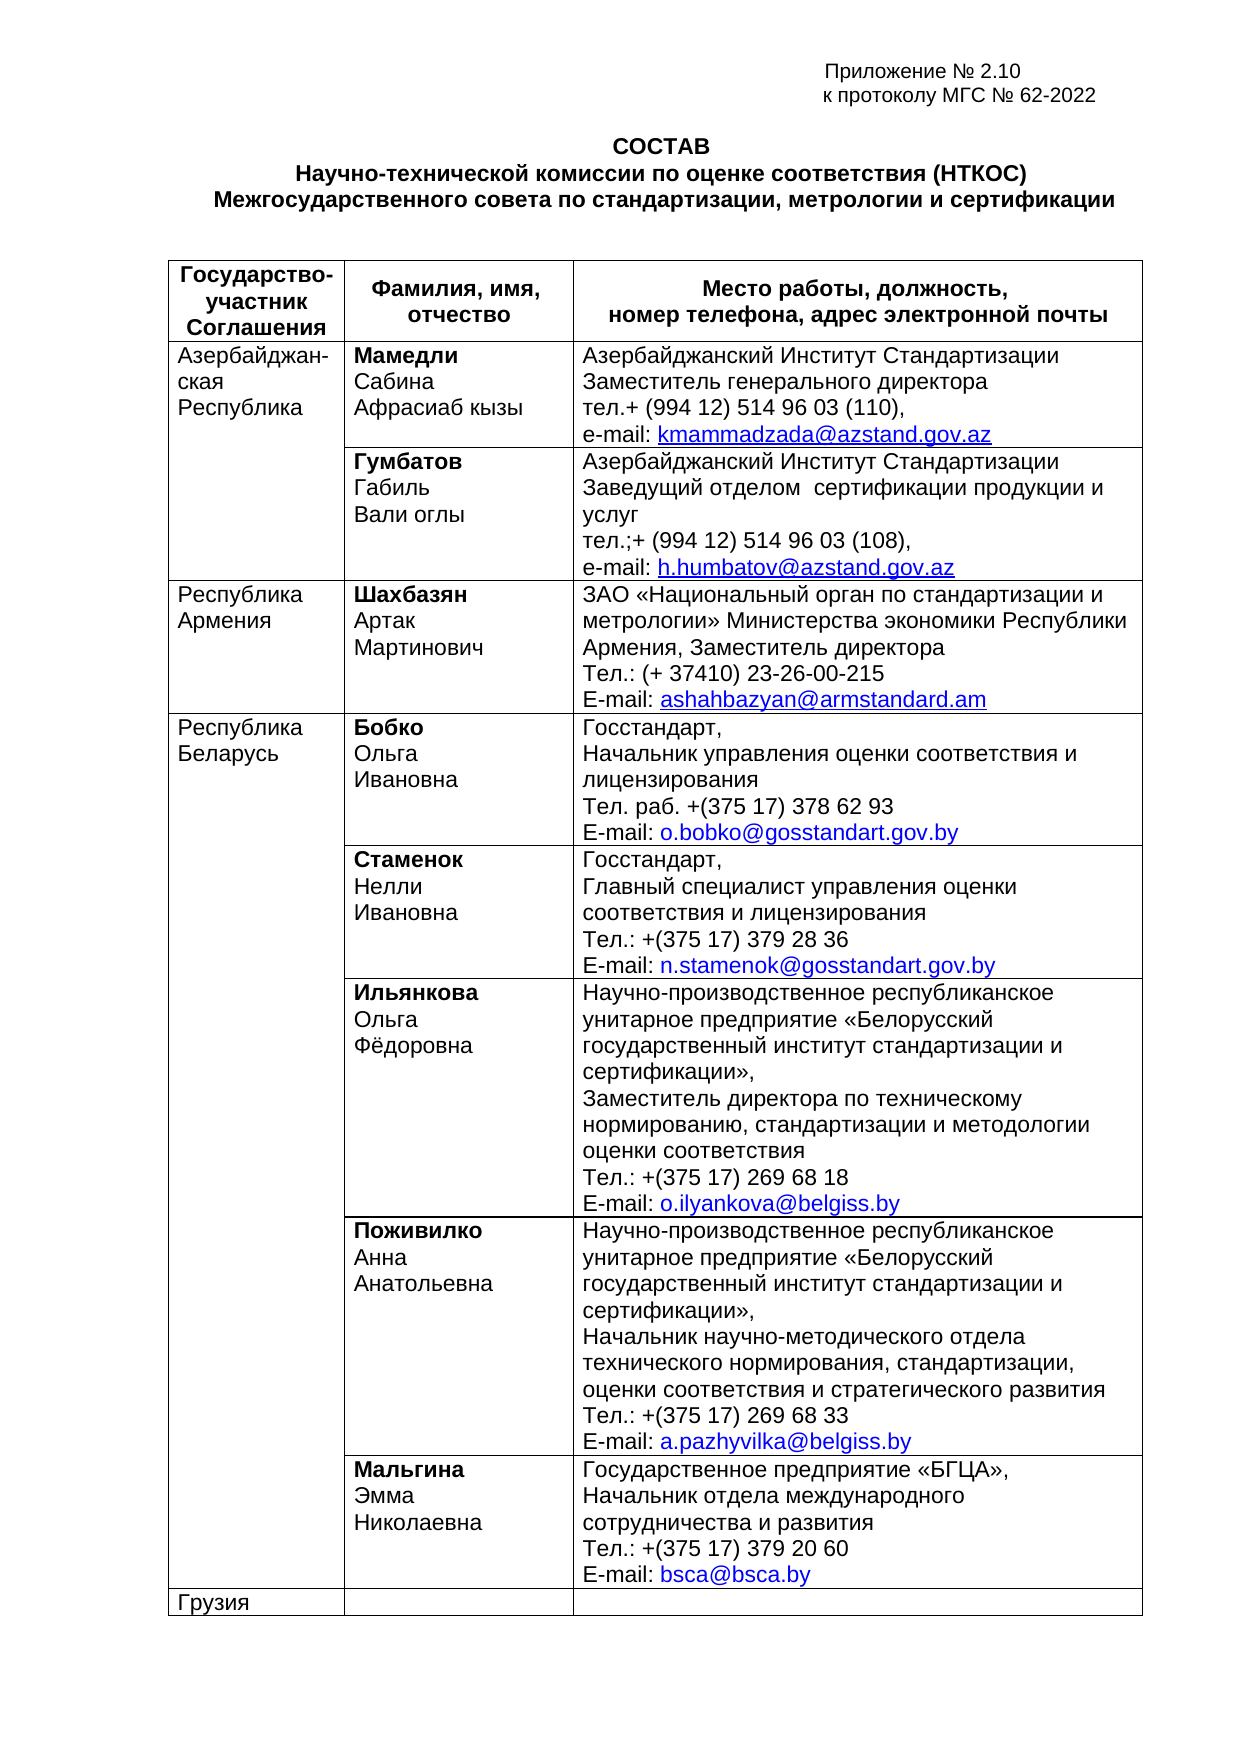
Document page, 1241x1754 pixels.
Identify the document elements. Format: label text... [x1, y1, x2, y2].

table_cell Грузия [169, 1589, 344, 1615]
table_cell Бобко Ольга Ивановна [345, 714, 573, 845]
table_cell Азербайджанский Институт Стандартизации Заместитель генерального директора тел.+ (994 12) 514 96 03 (110), e-mail: kmammadzada@azstand.gov.az [574, 342, 1142, 447]
table_cell ЗАО «Национальный орган по стандартизации и метрологии» Министерства экономики Республики Армения, Заместитель директора Тел.: (+ 37410) 23-26-00-215 Е-mail: ashahbazyan@armstandard.am [574, 581, 1142, 713]
table_cell Госстандарт, Начальник управления оценки соответствия и лицензирования Тел. раб. +(375 17) 378 62 93 E-mail: o.bobko@gosstandart.gov.by [574, 714, 1142, 845]
table_header Фамилия, имя, отчество [345, 261, 573, 341]
table_cell Республика Армения [169, 581, 344, 713]
table_cell Шахбазян Артак Мартинович [345, 581, 573, 713]
table_cell Мамедли Сабина Афрасиаб кызы [345, 342, 573, 447]
table_cell Азербайджан-ская Республика [169, 342, 344, 580]
title СОСТАВ Научно-технической комиссии по оценке соответствия (НТКОС) Межгосударственного совета по стандартизации, метрологии и сертификации [177, 133, 1152, 212]
table_cell Госстандарт, Главный специалист управления оценки соответствия и лицензирования Тел.: +(375 17) 379 28 36 E-mail: n.stamenok@gosstandart.gov.by [574, 846, 1142, 978]
table_header Место работы, должность, номер телефона, адрес электронной почты [574, 261, 1142, 341]
table_cell Азербайджанский Институт Стандартизации Заведущий отделом сертификации продукции и услуг тел.;+ (994 12) 514 96 03 (108), e-mail: h.humbatov@azstand.gov.az [574, 448, 1142, 580]
table_cell [574, 1589, 1142, 1615]
table_header Государство-участник Соглашения [169, 261, 344, 341]
table_cell Научно-производственное республиканское унитарное предприятие «Белорусский государственный институт стандартизации и сертификации», Заместитель директора по техническому нормированию, стандартизации и методологии оценки соответствия Тел.: +(375 17) 269 68 18 Е-mail: o.ilyankova@belgiss.by [574, 979, 1142, 1216]
table_cell Мальгина Эмма Николаевна [345, 1456, 573, 1587]
table_cell Стаменок Нелли Ивановна [345, 846, 573, 978]
table_cell [345, 1589, 573, 1615]
table_cell Ильянкова Ольга Фёдоровна [345, 979, 573, 1216]
table_cell Государственное предприятие «БГЦА», Начальник отдела международного сотрудничества и развития Тел.: +(375 17) 379 20 60 E-mail: bsca@bsca.by [574, 1456, 1142, 1587]
table_cell Научно-производственное республиканское унитарное предприятие «Белорусский государственный институт стандартизации и сертификации», Начальник научно-методического отдела технического нормирования, стандартизации, оценки соответствия и стратегического развития Тел.: +(375 17) 269 68 33 Е-mail: a.pazhyvilka@belgiss.by [574, 1218, 1142, 1455]
table_cell Республика Беларусь [169, 714, 344, 1587]
table_cell Гумбатов Габиль Вали оглы [345, 448, 573, 580]
table_cell Поживилко Анна Анатольевна [345, 1218, 573, 1455]
